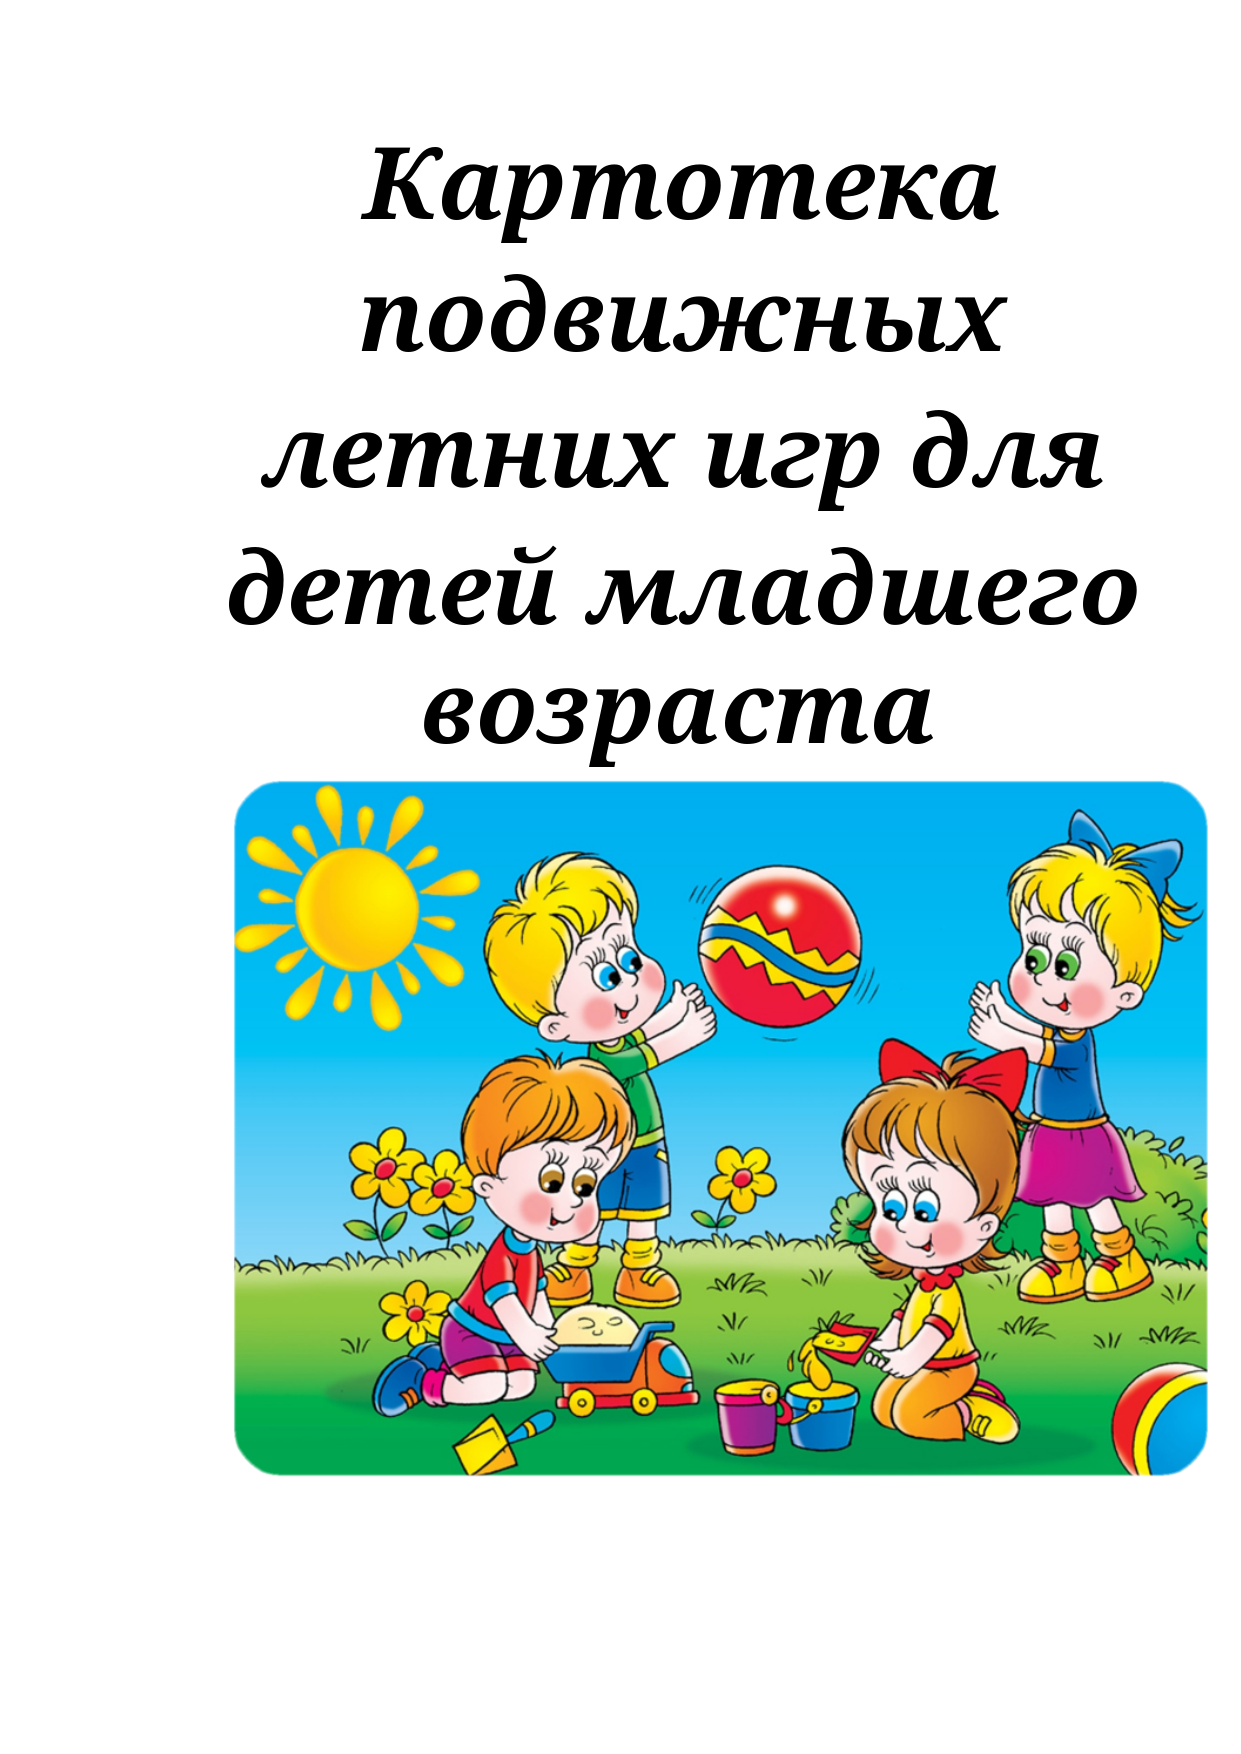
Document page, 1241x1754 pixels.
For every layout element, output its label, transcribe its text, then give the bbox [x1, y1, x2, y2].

text Картотека подвижных летних игр для детей младшего возраста [215, 130, 1152, 768]
picture [233, 780, 1208, 1477]
